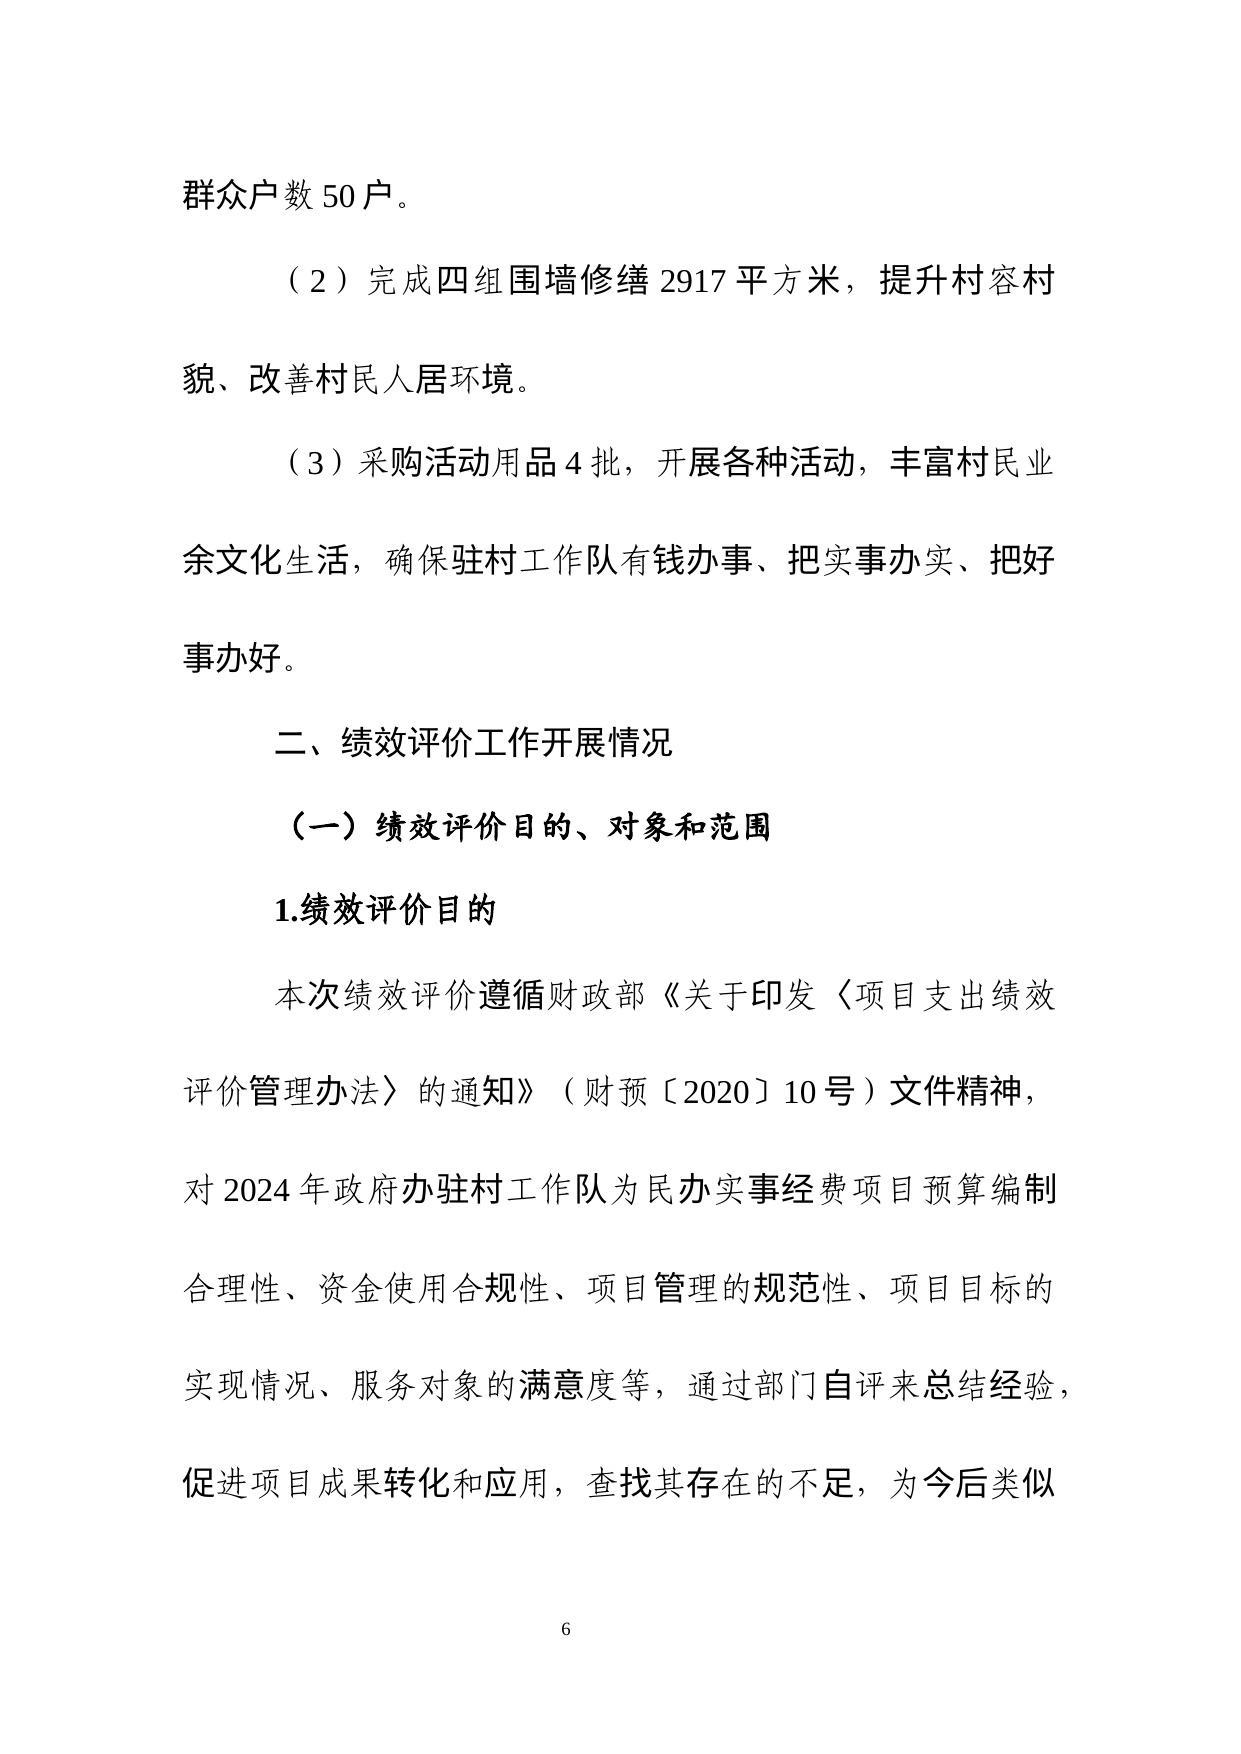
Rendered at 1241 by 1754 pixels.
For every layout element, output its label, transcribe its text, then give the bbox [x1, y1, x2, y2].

text （3）采购活动用品4批，开展各种活动，丰富村民业余文化生活，确保驻村工作队有钱办事、把实事办实、把好事办好。 [182, 429, 1057, 689]
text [182, 961, 1057, 1513]
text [182, 162, 1057, 227]
text （2）完成四组围墙修缮2917平方米，提升村容村貌、改善村民人居环境。 [182, 247, 1057, 410]
subtitle 二、绩效评价工作开展情况 [182, 708, 1057, 773]
subtitle （一）绩效评价目的、对象和范围 [182, 792, 1057, 857]
text 1.绩效评价目的 [182, 876, 1057, 941]
